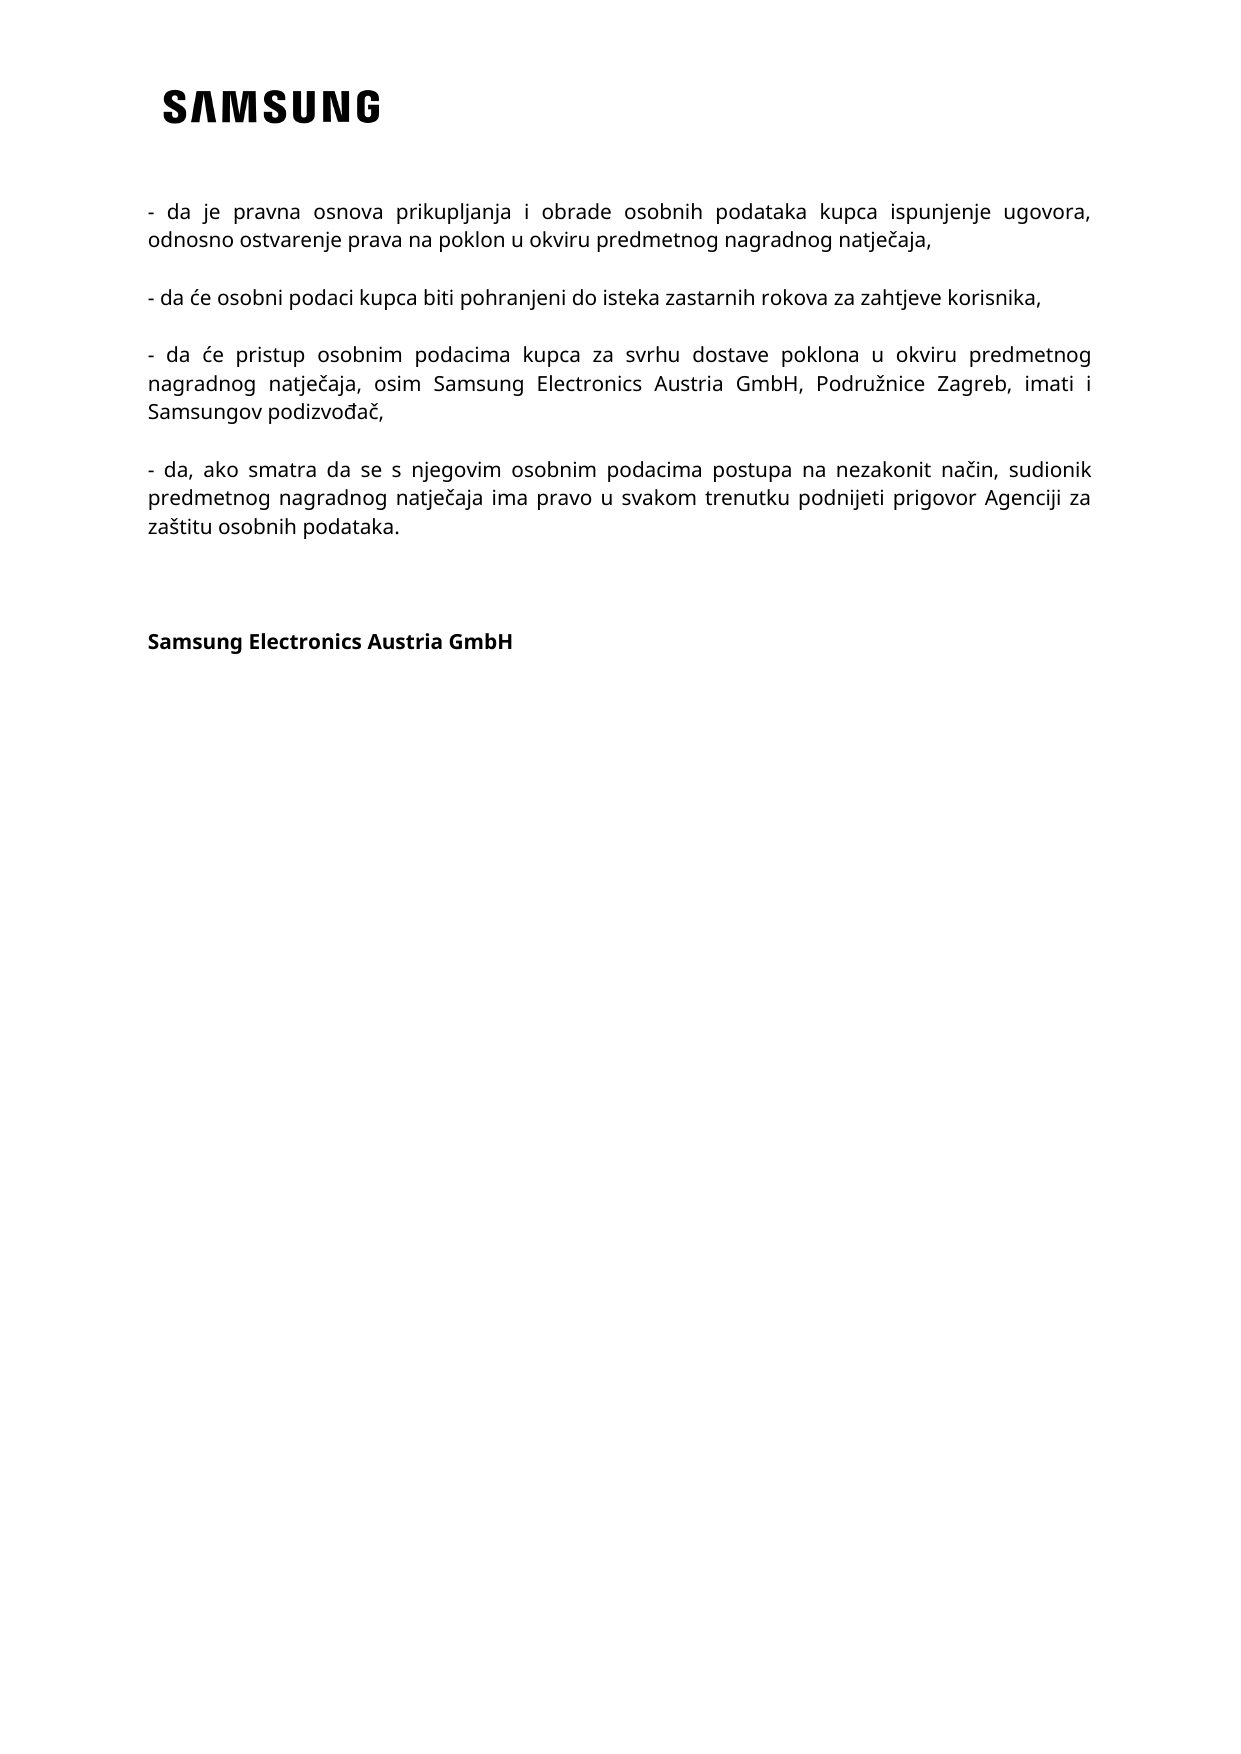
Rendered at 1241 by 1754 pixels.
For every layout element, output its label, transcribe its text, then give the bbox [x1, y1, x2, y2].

text - da je pravna osnova prikupljanja i obrade osobnih podataka kupca ispunjenje ugovora, odnosno ostvarenje prava na poklon u okviru predmetnog nagradnog natječaja, [148, 197, 1093, 254]
text - da, ako smatra da se s njegovim osobnim podacima postupa na nezakonit način, sudionik predmetnog nagradnog natječaja ima pravo u svakom trenutku podnijeti prigovor Agenciji za zaštitu osobnih podataka. [148, 455, 1093, 540]
text - da će pristup osobnim podacima kupca za svrhu dostave poklona u okviru predmetnog nagradnog natječaja, osim Samsung Electronics Austria GmbH, Podružnice Zagreb, imati i Samsungov podizvođač, [148, 341, 1093, 426]
picture [147, 73, 395, 140]
text Samsung Electronics Austria GmbH [148, 627, 1093, 656]
text - da će osobni podaci kupca biti pohranjeni do isteka zastarnih rokova za zahtjeve korisnika, [148, 283, 1093, 311]
